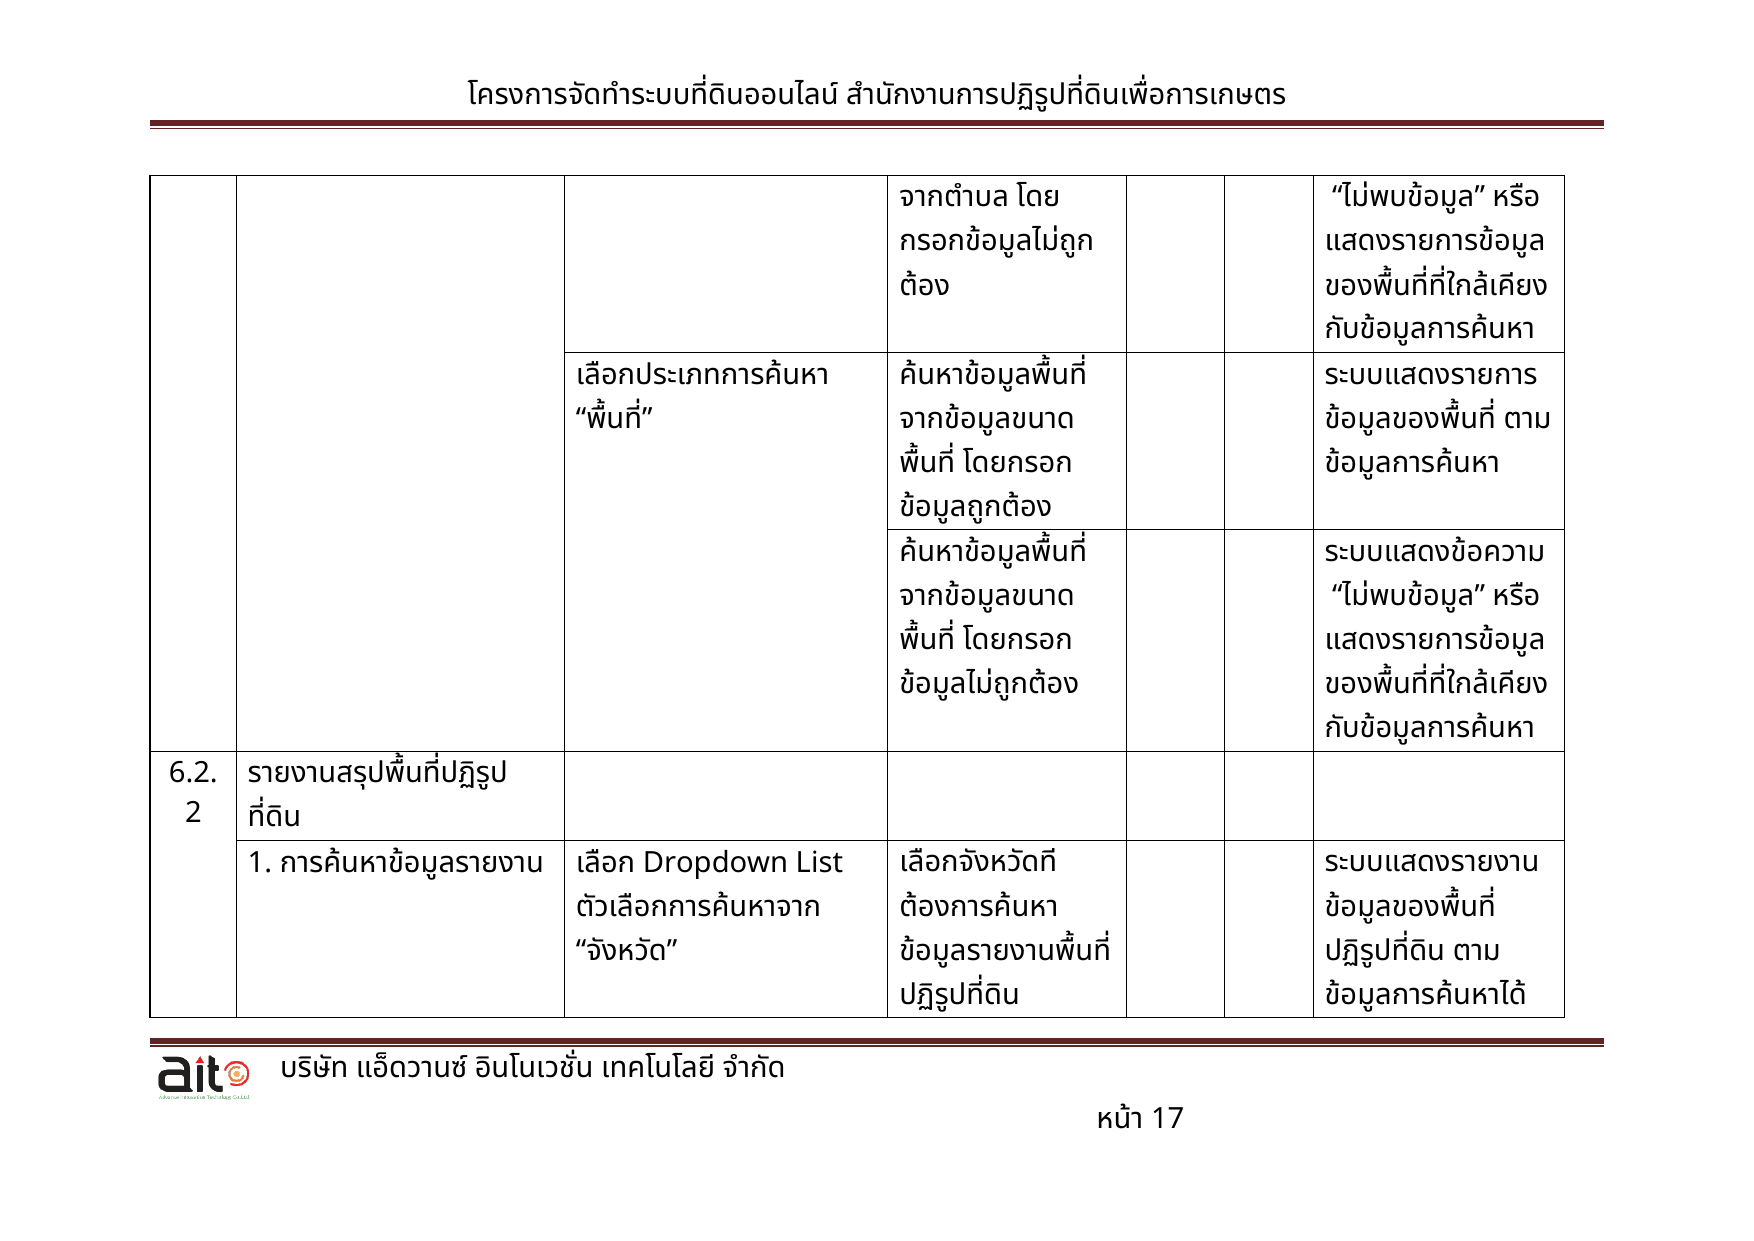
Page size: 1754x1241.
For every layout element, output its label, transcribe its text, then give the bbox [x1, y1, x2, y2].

picture [150, 1049, 257, 1105]
table_cell ระบบแสดงข้อความ “ไม่พบข้อมูล” หรือแสดงรายการข้อมูลของพื้นที่ที่ใกล้เคียง กับข้อมูลการค้นหา [1314, 530, 1564, 751]
table_cell [1127, 176, 1224, 352]
table_cell [1127, 841, 1224, 1017]
table_cell [1225, 841, 1313, 1017]
table_cell ระบบแสดงข้อความ “ไม่พบข้อมูล” หรือแสดงรายการข้อมูลของพื้นที่ที่ใกล้เคียง กับข้อมูลการค้นหา [1314, 176, 1564, 352]
table_cell ค้นหาข้อมูลพื้นที่จากตำบล โดยกรอกข้อมูลไม่ถูกต้อง [888, 176, 1126, 352]
table_cell ค้นหาข้อมูลพื้นที่จากข้อมูลขนาดพื้นที่ โดยกรอกข้อมูลไม่ถูกต้อง [888, 530, 1126, 751]
table_cell [1314, 752, 1564, 840]
table_cell [1225, 752, 1313, 840]
table_cell ค้นหาข้อมูลพื้นที่จากข้อมูลขนาดพื้นที่ โดยกรอกข้อมูลถูกต้อง [888, 353, 1126, 529]
table_cell [1127, 530, 1224, 751]
table_cell 1. การค้นหาข้อมูลรายงาน [237, 841, 564, 1017]
table_cell เลือกจังหวัดทีต้องการค้นหาข้อมูลรายงานพื้นที่ปฏิรูปที่ดิน [888, 841, 1126, 1017]
table_cell ระบบแสดงรายการข้อมูลของพื้นที่ ตามข้อมูลการค้นหา [1314, 353, 1564, 529]
table_cell [1127, 353, 1224, 529]
table_cell [888, 752, 1126, 840]
table_cell 6.2.2 [151, 752, 236, 1017]
table_cell [1127, 752, 1224, 840]
table_cell ระบบแสดงรายงานข้อมูลของพื้นที่ปฏิรูปที่ดิน ตามข้อมูลการค้นหาได้อย่างถูกต้อง [1314, 841, 1564, 1017]
table_cell รายงานสรุปพื้นที่ปฏิรูปที่ดิน [237, 752, 564, 840]
table_cell [1225, 353, 1313, 529]
table_cell [1225, 530, 1313, 751]
table_cell [565, 752, 887, 840]
table_cell [1225, 176, 1313, 352]
table_cell เลือก Dropdown List ตัวเลือกการค้นหาจาก “จังหวัด” [565, 841, 887, 1017]
table_cell เลือกประเภทการค้นหา “พื้นที่” [565, 353, 887, 751]
